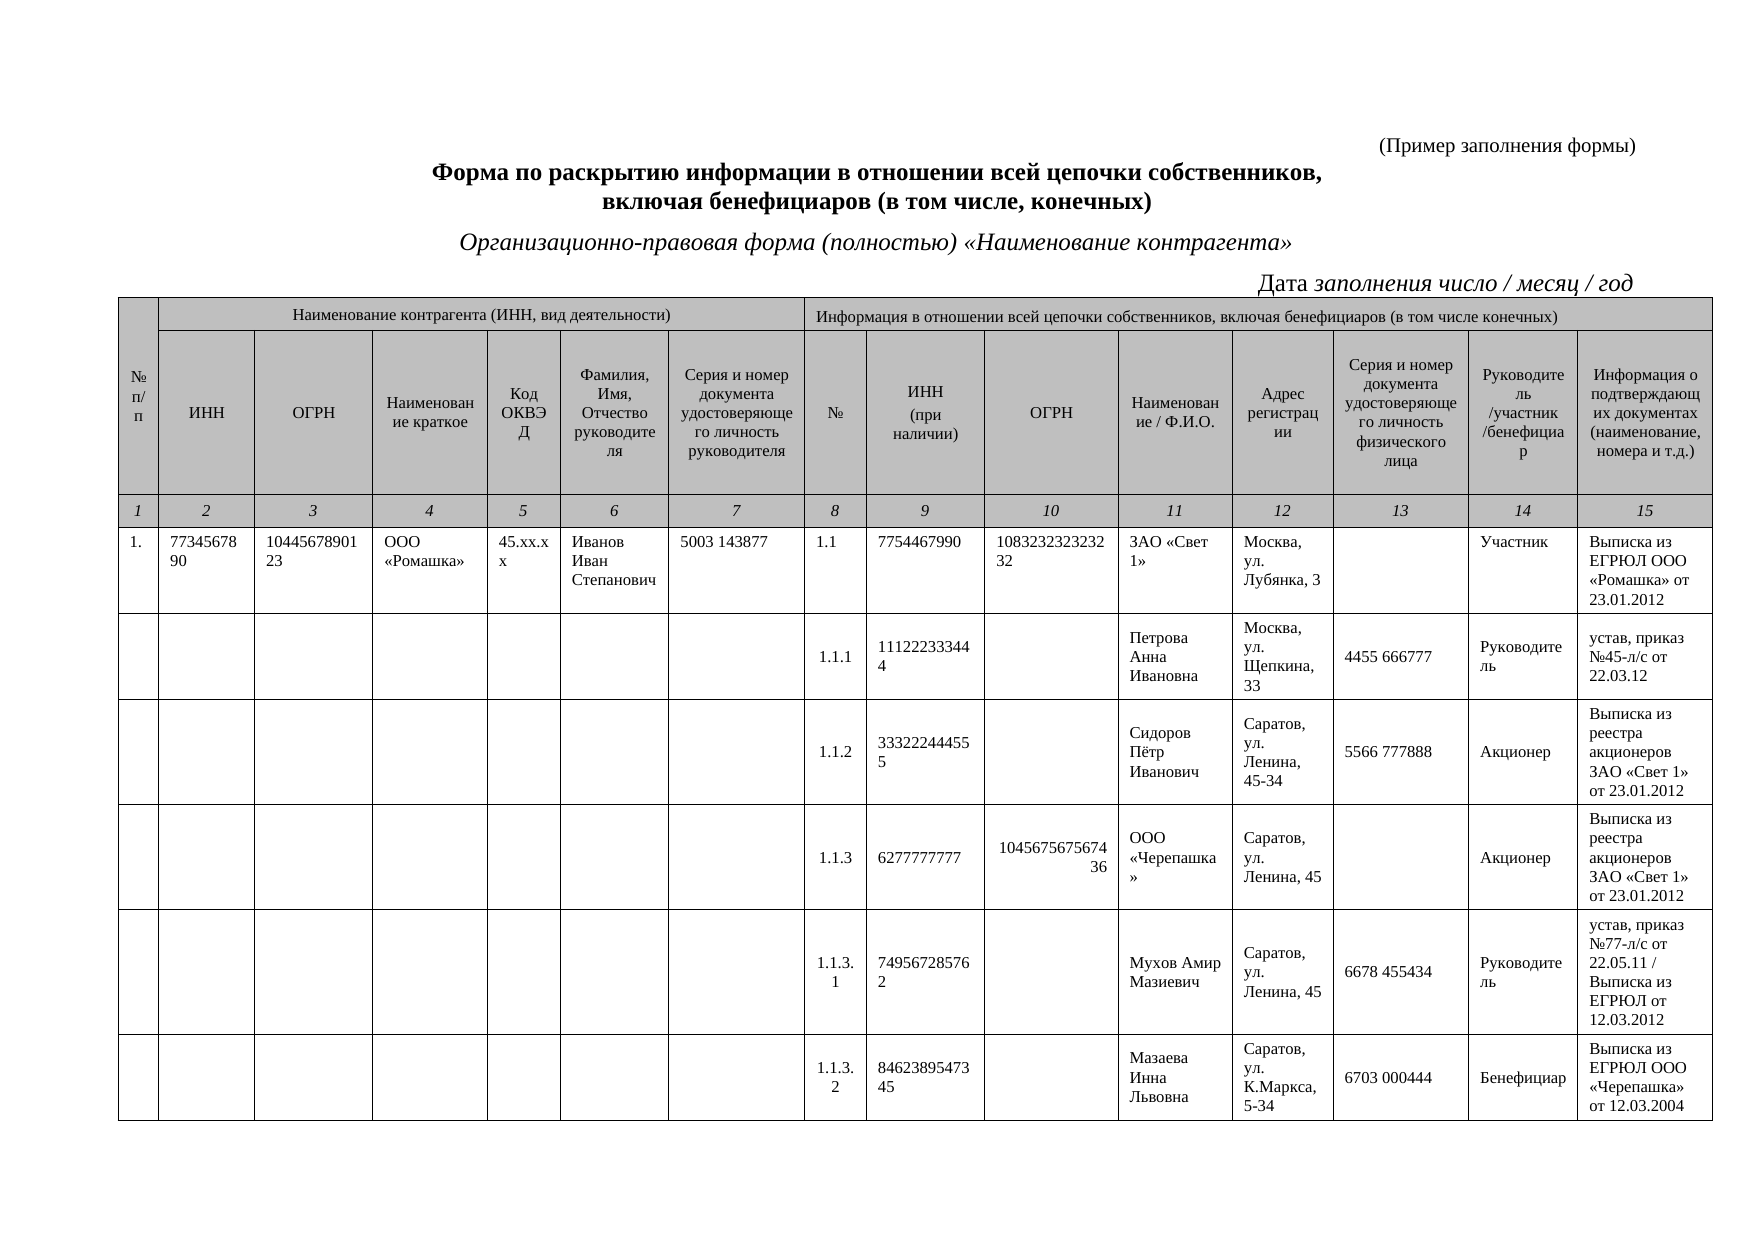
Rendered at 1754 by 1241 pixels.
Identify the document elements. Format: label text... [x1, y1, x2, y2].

table_cell 1044567890123 [255, 528, 372, 613]
text Дата заполнения число / месяц / год [118, 268, 1636, 297]
text включая бенефициаров (в том числе, конечных) [118, 186, 1636, 214]
table_cell [561, 614, 668, 699]
table_cell 13 [1334, 495, 1468, 527]
table_cell [669, 805, 804, 909]
table_cell 45.xx.xx [488, 528, 560, 613]
table_cell 2 [159, 495, 254, 527]
table_cell 14 [1469, 495, 1577, 527]
table_cell 6678 455434 [1334, 910, 1468, 1033]
table_cell [119, 614, 158, 699]
table_cell 1.1.3.1 [805, 910, 866, 1033]
table_cell [561, 700, 668, 804]
table_cell Серия и номер документа удостоверяющего личность физического лица [1334, 331, 1468, 494]
table_cell [119, 1035, 158, 1119]
table_cell [119, 910, 158, 1033]
table_cell [1334, 805, 1468, 909]
table_cell [669, 614, 804, 699]
table_cell [159, 700, 254, 804]
table_cell 7 [669, 495, 804, 527]
table_header Информация в отношении всей цепочки собственников, включая бенефициаров (в том числе конечных) [805, 298, 1712, 330]
table_cell устав, приказ №45-л/с от 22.03.12 [1578, 614, 1712, 699]
table_cell [985, 910, 1118, 1033]
table_cell 1.1.2 [805, 700, 866, 804]
table_cell Выписка из ЕГРЮЛ ООО «Ромашка» от 23.01.2012 [1578, 528, 1712, 613]
table_cell Мазаева Инна Львовна [1119, 1035, 1232, 1119]
table_cell 1.1.1 [805, 614, 866, 699]
table_cell [159, 805, 254, 909]
table_cell 8 [805, 495, 866, 527]
table_cell 1 [119, 495, 158, 527]
table_cell 111222333444 [867, 614, 984, 699]
table_cell [488, 1035, 560, 1119]
table_cell 749567285762 [867, 910, 984, 1033]
table_cell [669, 1035, 804, 1119]
table_cell Саратов, ул. К.Маркса, 5-34 [1233, 1035, 1333, 1119]
table_cell [255, 614, 372, 699]
table_cell Выписка из ЕГРЮЛ ООО «Черепашка» от 12.03.2004 [1578, 1035, 1712, 1119]
table_cell [373, 614, 487, 699]
table_cell 5566 777888 [1334, 700, 1468, 804]
table_cell Руководитель [1469, 614, 1577, 699]
text (Пример заполнения формы) [118, 133, 1636, 157]
table_cell 4 [373, 495, 487, 527]
table_cell Акционер [1469, 805, 1577, 909]
table_cell 7734567890 [159, 528, 254, 613]
table_cell [561, 1035, 668, 1119]
table_cell [255, 805, 372, 909]
table_cell ИНН (при наличии) [867, 331, 984, 494]
table_cell Саратов, ул. Ленина, 45-34 [1233, 700, 1333, 804]
table_cell 5003 143877 [669, 528, 804, 613]
table_cell 12 [1233, 495, 1333, 527]
table_cell [669, 700, 804, 804]
table_cell ЗАО «Свет 1» [1119, 528, 1232, 613]
table_header № п/п [119, 298, 158, 494]
table_cell [561, 910, 668, 1033]
text Организационно-правовая форма (полностью) «Наименование контрагента» [118, 227, 1636, 256]
table_cell Бенефициар [1469, 1035, 1577, 1119]
table_cell ООО «Черепашка» [1119, 805, 1232, 909]
table_cell Информация о подтверждающих документах (наименование, номера и т.д.) [1578, 331, 1712, 494]
table_cell [488, 910, 560, 1033]
text Форма по раскрытию информации в отношении всей цепочки собственников, [118, 157, 1636, 186]
table_cell 6277777777 [867, 805, 984, 909]
table_cell 5 [488, 495, 560, 527]
table_cell ОГРН [985, 331, 1118, 494]
table_cell 8462389547345 [867, 1035, 984, 1119]
table_cell Саратов, ул. Ленина, 45 [1233, 910, 1333, 1033]
table_cell 4455 666777 [1334, 614, 1468, 699]
table_cell 1.1.3.2 [805, 1035, 866, 1119]
table_cell 7754467990 [867, 528, 984, 613]
table_cell Москва, ул. Лубянка, 3 [1233, 528, 1333, 613]
table_cell [1334, 528, 1468, 613]
table_cell 15 [1578, 495, 1712, 527]
table_cell Петрова Анна Ивановна [1119, 614, 1232, 699]
table_cell 1.1 [805, 528, 866, 613]
table_cell 333222444555 [867, 700, 984, 804]
table_cell Серия и номер документа удостоверяющего личность руководителя [669, 331, 804, 494]
table_header Наименование контрагента (ИНН, вид деятельности) [159, 298, 804, 330]
table_cell Наименование краткое [373, 331, 487, 494]
table_cell ОГРН [255, 331, 372, 494]
table_cell Руководитель /участник /бенефициар [1469, 331, 1577, 494]
table_cell ИНН [159, 331, 254, 494]
table_cell Акционер [1469, 700, 1577, 804]
table_cell Код ОКВЭД [488, 331, 560, 494]
table_cell Саратов, ул. Ленина, 45 [1233, 805, 1333, 909]
table_cell 108323232323232 [985, 528, 1118, 613]
table_cell 3 [255, 495, 372, 527]
table_cell Адрес регистрации [1233, 331, 1333, 494]
table_cell 6 [561, 495, 668, 527]
table_cell [119, 528, 158, 613]
table_cell [373, 805, 487, 909]
table_cell [119, 805, 158, 909]
table_cell 1.1.3 [805, 805, 866, 909]
table_cell [159, 910, 254, 1033]
table_cell [985, 614, 1118, 699]
table_cell 10 [985, 495, 1118, 527]
table_cell [669, 910, 804, 1033]
table_cell [373, 700, 487, 804]
table_cell [159, 1035, 254, 1119]
table_cell [255, 1035, 372, 1119]
table_cell Москва, ул. Щепкина, 33 [1233, 614, 1333, 699]
table_cell устав, приказ №77-л/с от 22.05.11 / Выписка из ЕГРЮЛ от 12.03.2012 [1578, 910, 1712, 1033]
table_cell Выписка из реестра акционеров ЗАО «Свет 1» от 23.01.2012 [1578, 700, 1712, 804]
table_cell Руководитель [1469, 910, 1577, 1033]
table_cell [255, 700, 372, 804]
table_cell [255, 910, 372, 1033]
table_cell [985, 700, 1118, 804]
table_cell Мухов Амир Мазиевич [1119, 910, 1232, 1033]
table_cell [488, 614, 560, 699]
table_cell [561, 805, 668, 909]
table_cell Наименование / Ф.И.О. [1119, 331, 1232, 494]
table_cell № [805, 331, 866, 494]
table_cell [985, 1035, 1118, 1119]
table_cell 6703 000444 [1334, 1035, 1468, 1119]
table_cell [373, 910, 487, 1033]
table_cell 104567567567436 [985, 805, 1118, 909]
table_cell Иванов Иван Степанович [561, 528, 668, 613]
table_cell Сидоров Пётр Иванович [1119, 700, 1232, 804]
table_cell Участник [1469, 528, 1577, 613]
table_cell [159, 614, 254, 699]
table_cell 9 [867, 495, 984, 527]
table_cell Фамилия, Имя, Отчество руководителя [561, 331, 668, 494]
table_cell [119, 700, 158, 804]
table_cell [373, 1035, 487, 1119]
table_cell [488, 805, 560, 909]
table_cell Выписка из реестра акционеров ЗАО «Свет 1» от 23.01.2012 [1578, 805, 1712, 909]
table_cell ООО «Ромашка» [373, 528, 487, 613]
table_cell 11 [1119, 495, 1232, 527]
table_cell [488, 700, 560, 804]
